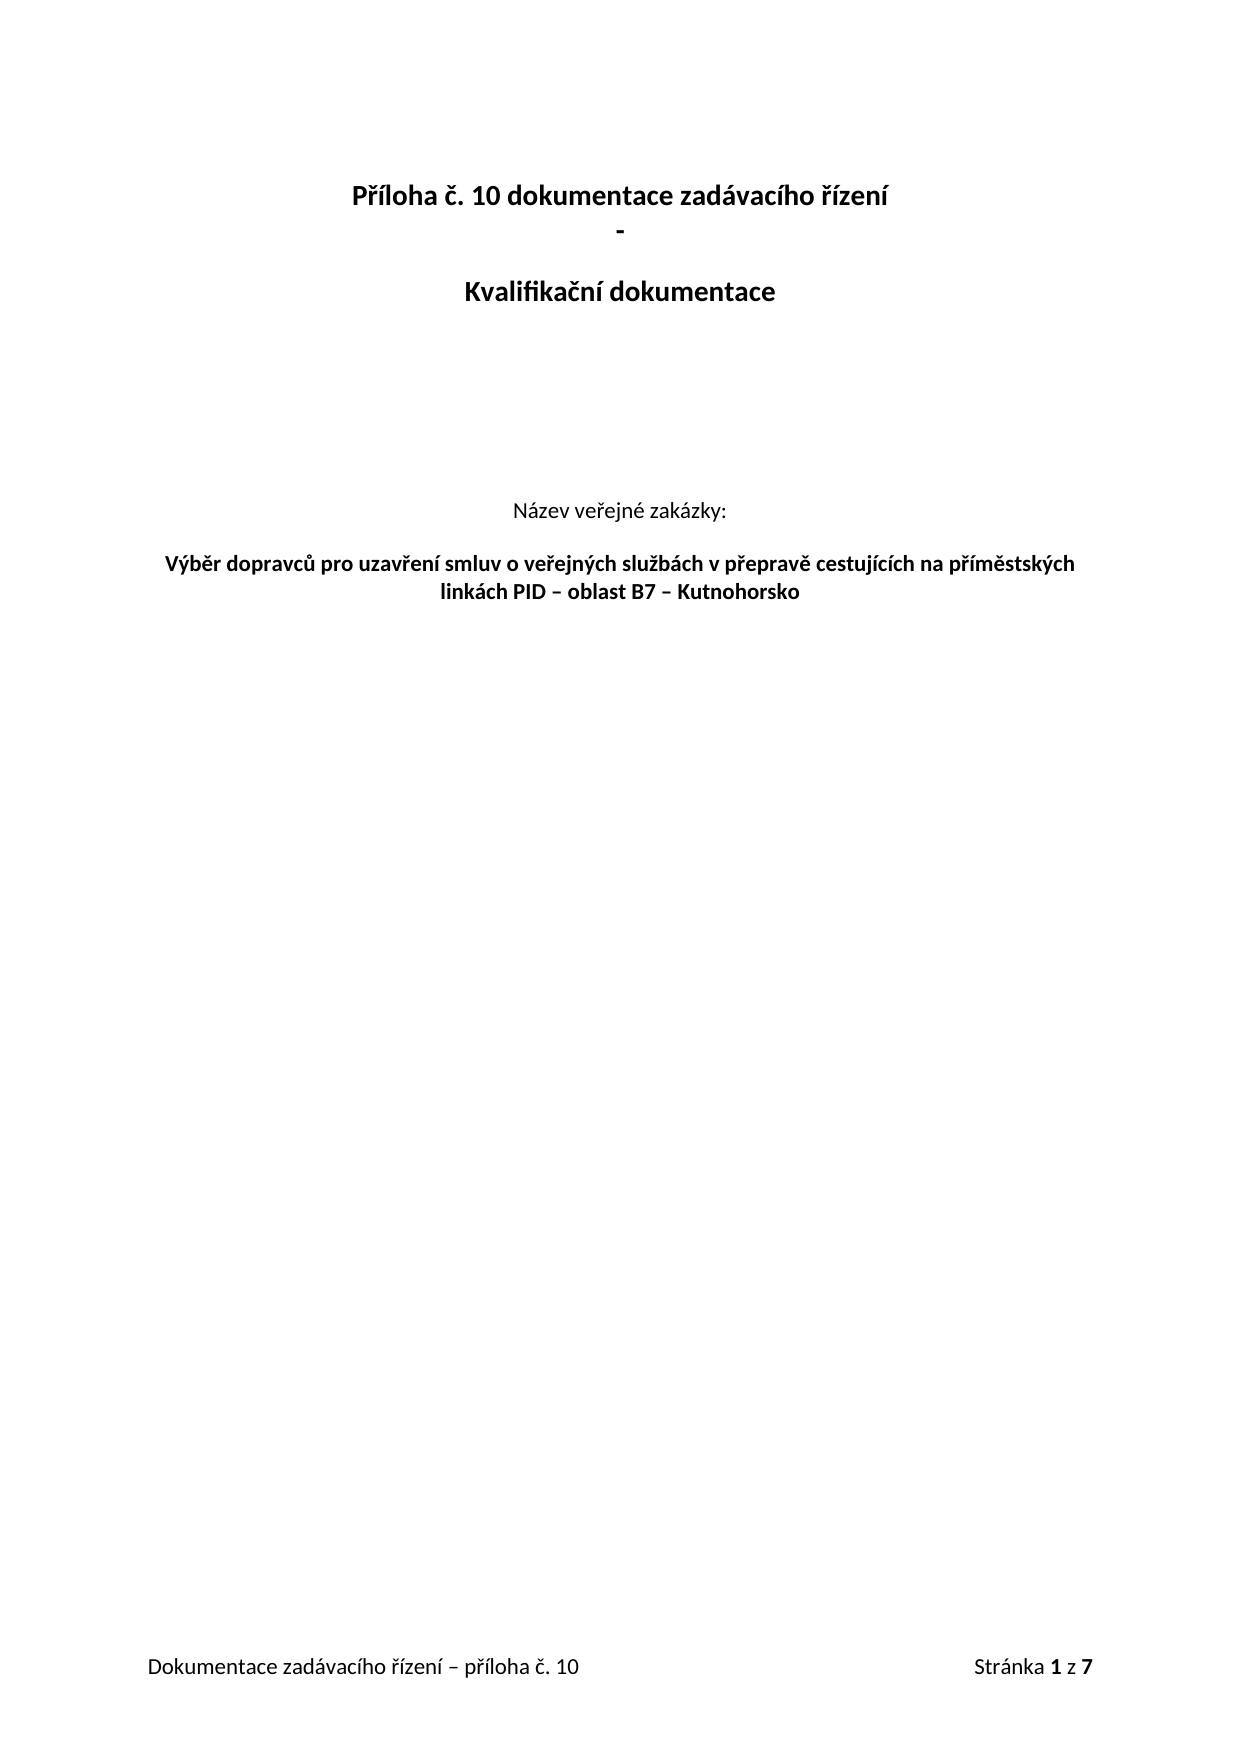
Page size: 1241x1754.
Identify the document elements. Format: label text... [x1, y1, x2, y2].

text - [148, 212, 1093, 248]
text Kvalifikační dokumentace [148, 273, 1093, 309]
text Výběr dopravců pro uzavření smluv o veřejných službách v přepravě cestujících na příměstských linkách PID – oblast B7 – Kutnohorsko [148, 549, 1093, 605]
text Název veřejné zakázky: [148, 496, 1093, 524]
text Příloha č. 10 dokumentace zadávacího řízení [148, 177, 1093, 212]
